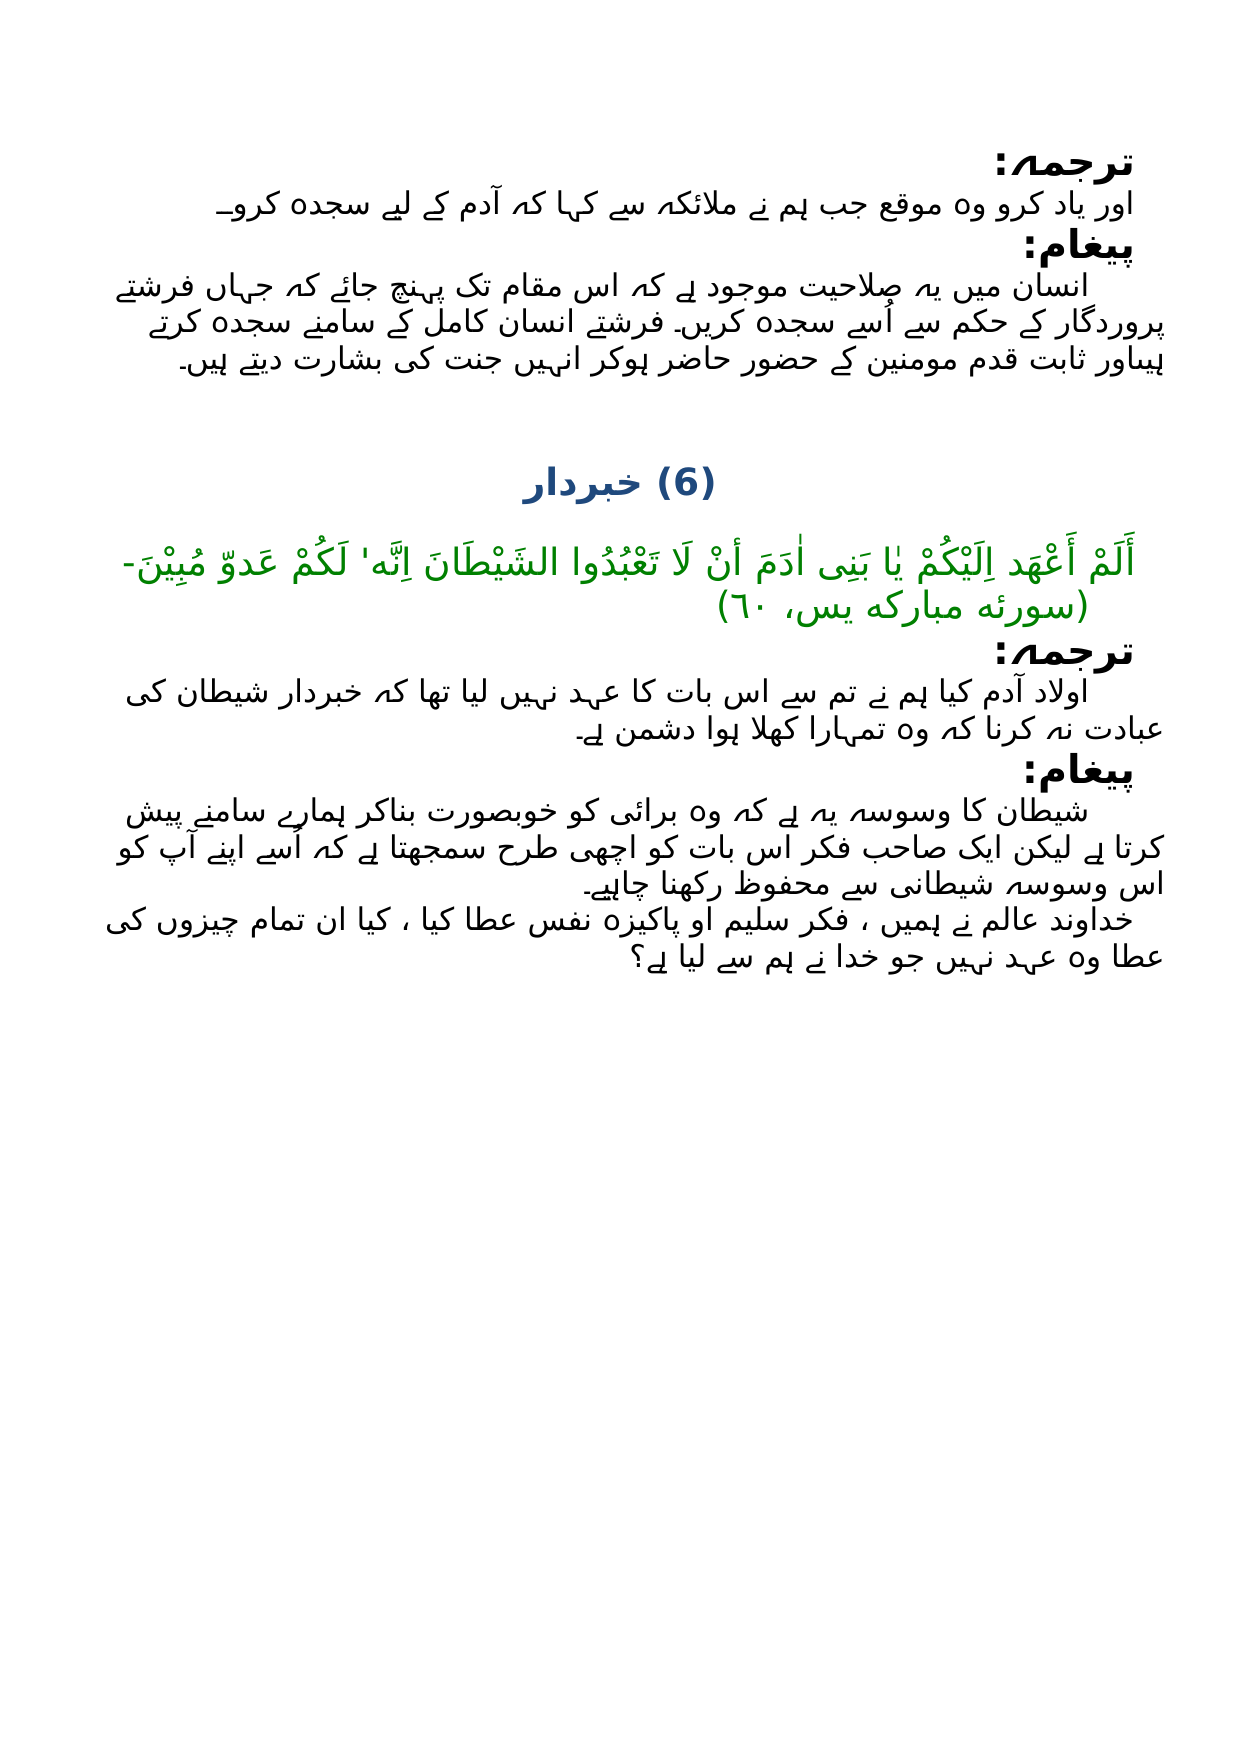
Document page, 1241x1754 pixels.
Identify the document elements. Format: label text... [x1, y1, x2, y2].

text پیغام: [75, 747, 1165, 793]
text انسان میں یہ صلاحیت موجود ہے کہ اس مقام تک پہنچ جائے کہ جہاں فرشتے پروردگار کے حکم سے اُسے سجدہ کریں۔ فرشتے انسان کامل کے سامنے سجدہ کرتے ہیںاور ثابت قدم مومنین کے حضور حاضر ہوکر انہیں جنت کی بشارت دیتے ہیں۔ [75, 267, 1165, 377]
text اور یاد کرو وہ موقع جب ہم نے ملائکہ سے کہا کہ آدم کے لیے سجدہ کرو۔۔۔ [75, 185, 1165, 221]
text أَلَمْ أَعْهَد اِلَیْکُمْ یٰا بَنِی اٰدَمَ أنْ لَا تَعْبُدُوا الشَیْطَانَ اِنَّه' لَکُمْ عَدوّ مُبِیْنَ- (سورئه مبارکه یس، ٦٠) [75, 541, 1165, 628]
text شیطان کا وسوسہ یہ ہے کہ وہ برائی کو خوبصورت بناکر ہمارے سامنے پیش کرتا ہے لیکن ایک صاحب فکر اس بات کو اچھی طرح سمجھتا ہے کہ اُسے اپنے آپ کو اس وسوسہ شیطانی سے محفوظ رکھنا چاہیے۔ [75, 793, 1165, 902]
text پیغام: [75, 221, 1165, 267]
text ترجمہ: [75, 628, 1165, 674]
text خداوند عالم نے ہمیں ، فکر سلیم او پاکیزہ نفس عطا کیا ، کیا ان تمام چیزوں کی عطا وہ عہد نہیں جو خدا نے ہم سے لیا ہے؟ [75, 902, 1165, 974]
text اولاد آدم کیا ہم نے تم سے اس بات کا عہد نہیں لیا تھا کہ خبردار شیطان کی عبادت نہ کرنا کہ وہ تمہارا کھلا ہوا دشمن ہے۔ [75, 674, 1165, 747]
text ترجمہ: [75, 139, 1165, 185]
subtitle (6) خبردار [75, 461, 1165, 504]
